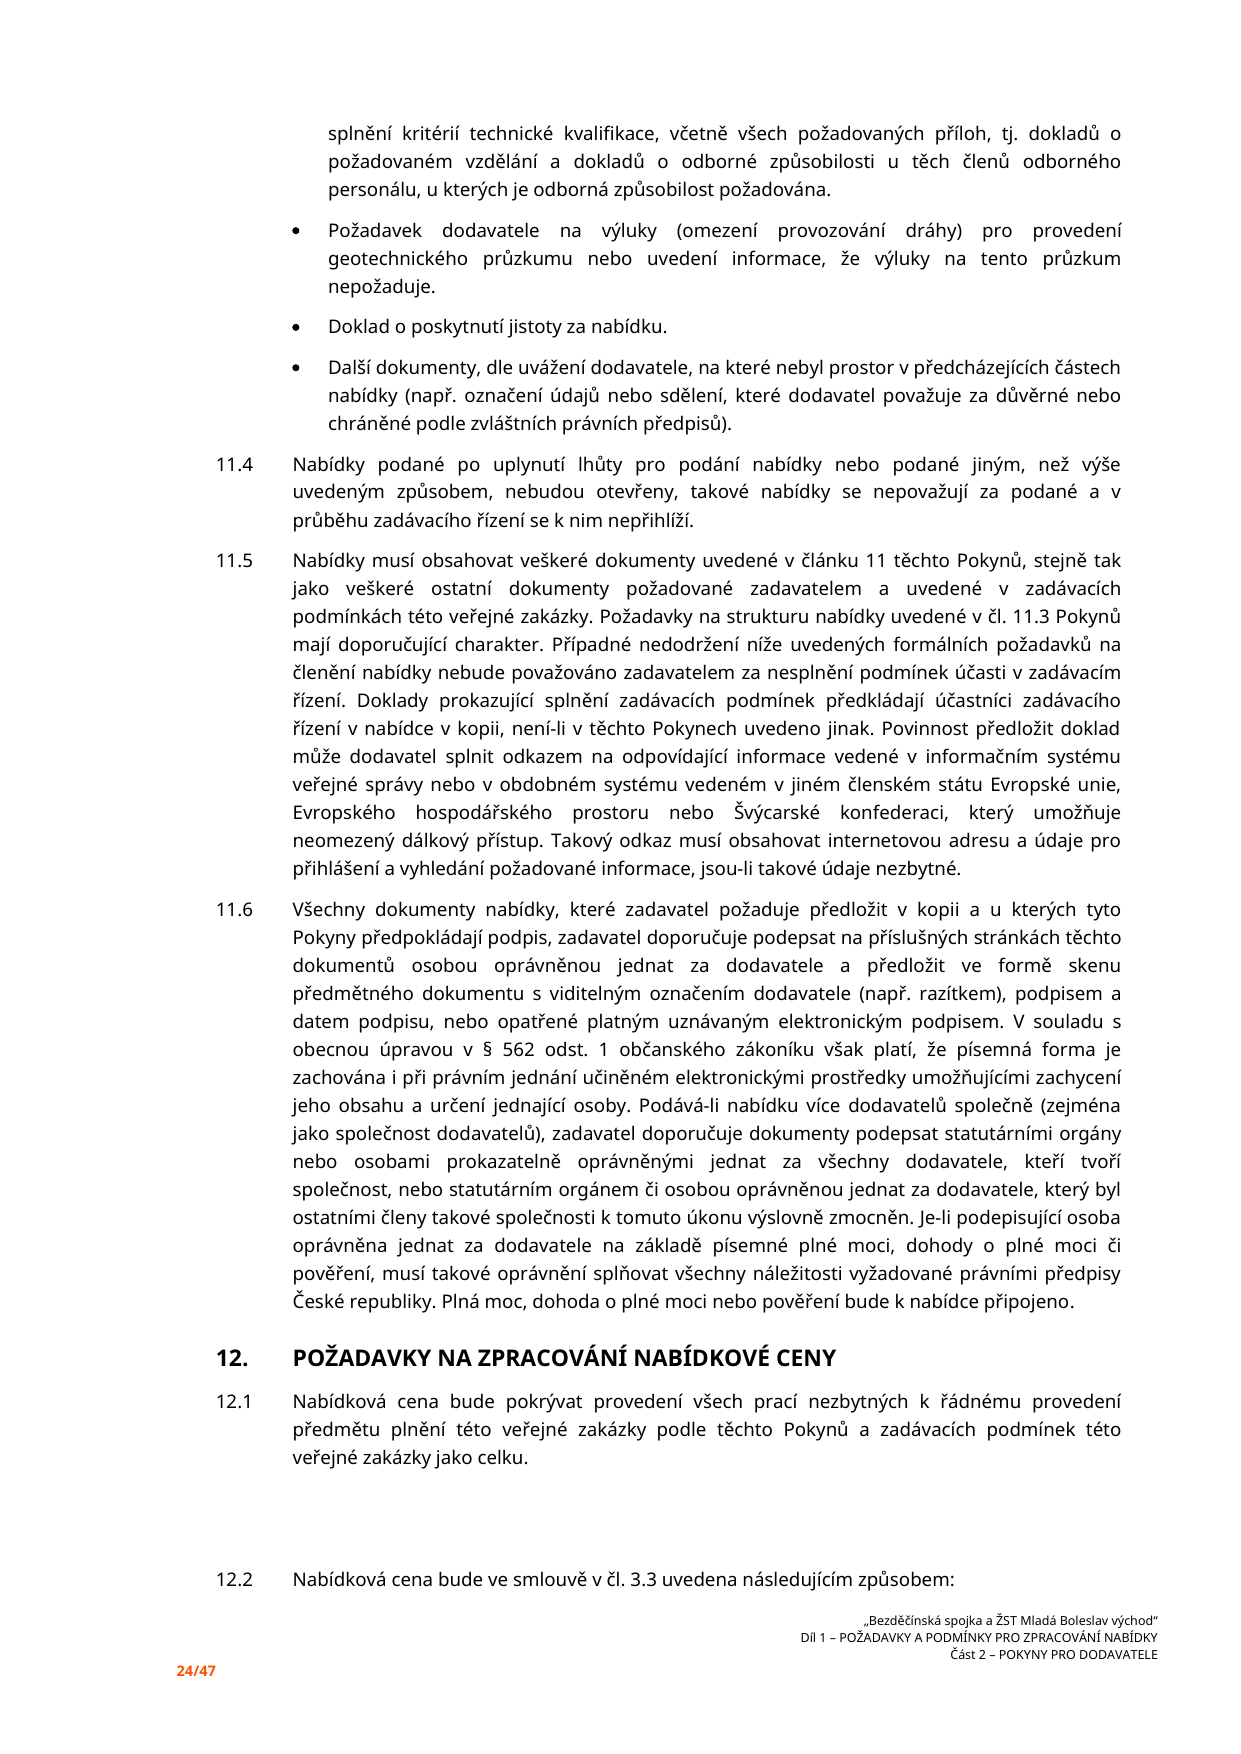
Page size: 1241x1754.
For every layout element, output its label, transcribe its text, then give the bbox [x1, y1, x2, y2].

text Všechny dokumenty nabídky, které zadavatel požaduje předložit v kopii a u kterých tyto Pokyny předpokládají podpis, zadavatel doporučuje podepsat na příslušných stránkách těchto dokumentů osobou oprávněnou jednat za dodavatele a předložit ve formě skenu předmětného dokumentu s viditelným označením dodavatele (např. razítkem), podpisem a datem podpisu, nebo opatřené platným uznávaným elektronickým podpisem. V souladu s obecnou úpravou v § 562 odst. 1 občanského zákoníku však platí, že písemná forma je zachována i při právním jednání učiněném elektronickými prostředky umožňujícími zachycení jeho obsahu a určení jednající osoby. Podává-li nabídku více dodavatelů společně (zejména jako společnost dodavatelů), zadavatel doporučuje dokumenty podepsat statutárními orgány nebo osobami prokazatelně oprávněnými jednat za všechny dodavatele, kteří tvoří společnost, nebo statutárním orgánem či osobou oprávněnou jednat za dodavatele, který byl ostatními členy takové společnosti k tomuto úkonu výslovně zmocněn. Je-li podepisující osoba oprávněna jednat za dodavatele na základě písemné plné moci, dohody o plné moci či pověření, musí takové oprávnění splňovat všechny náležitosti vyžadované právními předpisy České republiky. Plná moc, dohoda o plné moci nebo pověření bude k nabídce připojeno. [216, 896, 1122, 1314]
text Nabídky musí obsahovat veškeré dokumenty uvedené v článku 11 těchto Pokynů, stejně tak jako veškeré ostatní dokumenty požadované zadavatelem a uvedené v zadávacích podmínkách této veřejné zakázky. Požadavky na strukturu nabídky uvedené v čl. 11.3 Pokynů mají doporučující charakter. Případné nedodržení níže uvedených formálních požadavků na členění nabídky nebude považováno zadavatelem za nesplnění podmínek účasti v zadávacím řízení. Doklady prokazující splnění zadávacích podmínek předkládají účastníci zadávacího řízení v nabídce v kopii, není-li v těchto Pokynech uvedeno jinak. Povinnost předložit doklad může dodavatel splnit odkazem na odpovídající informace vedené v informačním systému veřejné správy nebo v obdobném systému vedeném v jiném členském státu Evropské unie, Evropského hospodářského prostoru nebo Švýcarské konfederaci, který umožňuje neomezený dálkový přístup. Takový odkaz musí obsahovat internetovou adresu a údaje pro přihlášení a vyhledání požadované informace, jsou-li takové údaje nezbytné. [216, 547, 1122, 881]
text Doklad o poskytnutí jistoty za nabídku. [292, 314, 1122, 339]
text Nabídková cena bude pokrývat provedení všech prací nezbytných k řádnému provedení předmětu plnění této veřejné zakázky podle těchto Pokynů a zadávacích podmínek této veřejné zakázky jako celku. [216, 1388, 1122, 1470]
text Požadavek dodavatele na výluky (omezení provozování dráhy) pro provedení geotechnického průzkumu nebo uvedení informace, že výluky na tento průzkum nepožaduje. [292, 217, 1122, 299]
text POŽADAVKY NA ZPRACOVÁNÍ NABÍDKOVÉ CENY [216, 1341, 1122, 1373]
text Nabídková cena bude ve smlouvě v čl. 3.3 uvedena následujícím způsobem: [216, 1566, 1122, 1591]
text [292, 121, 1122, 202]
text Nabídky podané po uplynutí lhůty pro podání nabídky nebo podané jiným, než výše uvedeným způsobem, nebudou otevřeny, takové nabídky se nepovažují za podané a v průběhu zadávacího řízení se k nim nepřihlíží. [216, 451, 1122, 532]
text Další dokumenty, dle uvážení dodavatele, na které nebyl prostor v předcházejících částech nabídky (např. označení údajů nebo sdělení, které dodavatel považuje za důvěrné nebo chráněné podle zvláštních právních předpisů). [292, 354, 1122, 436]
